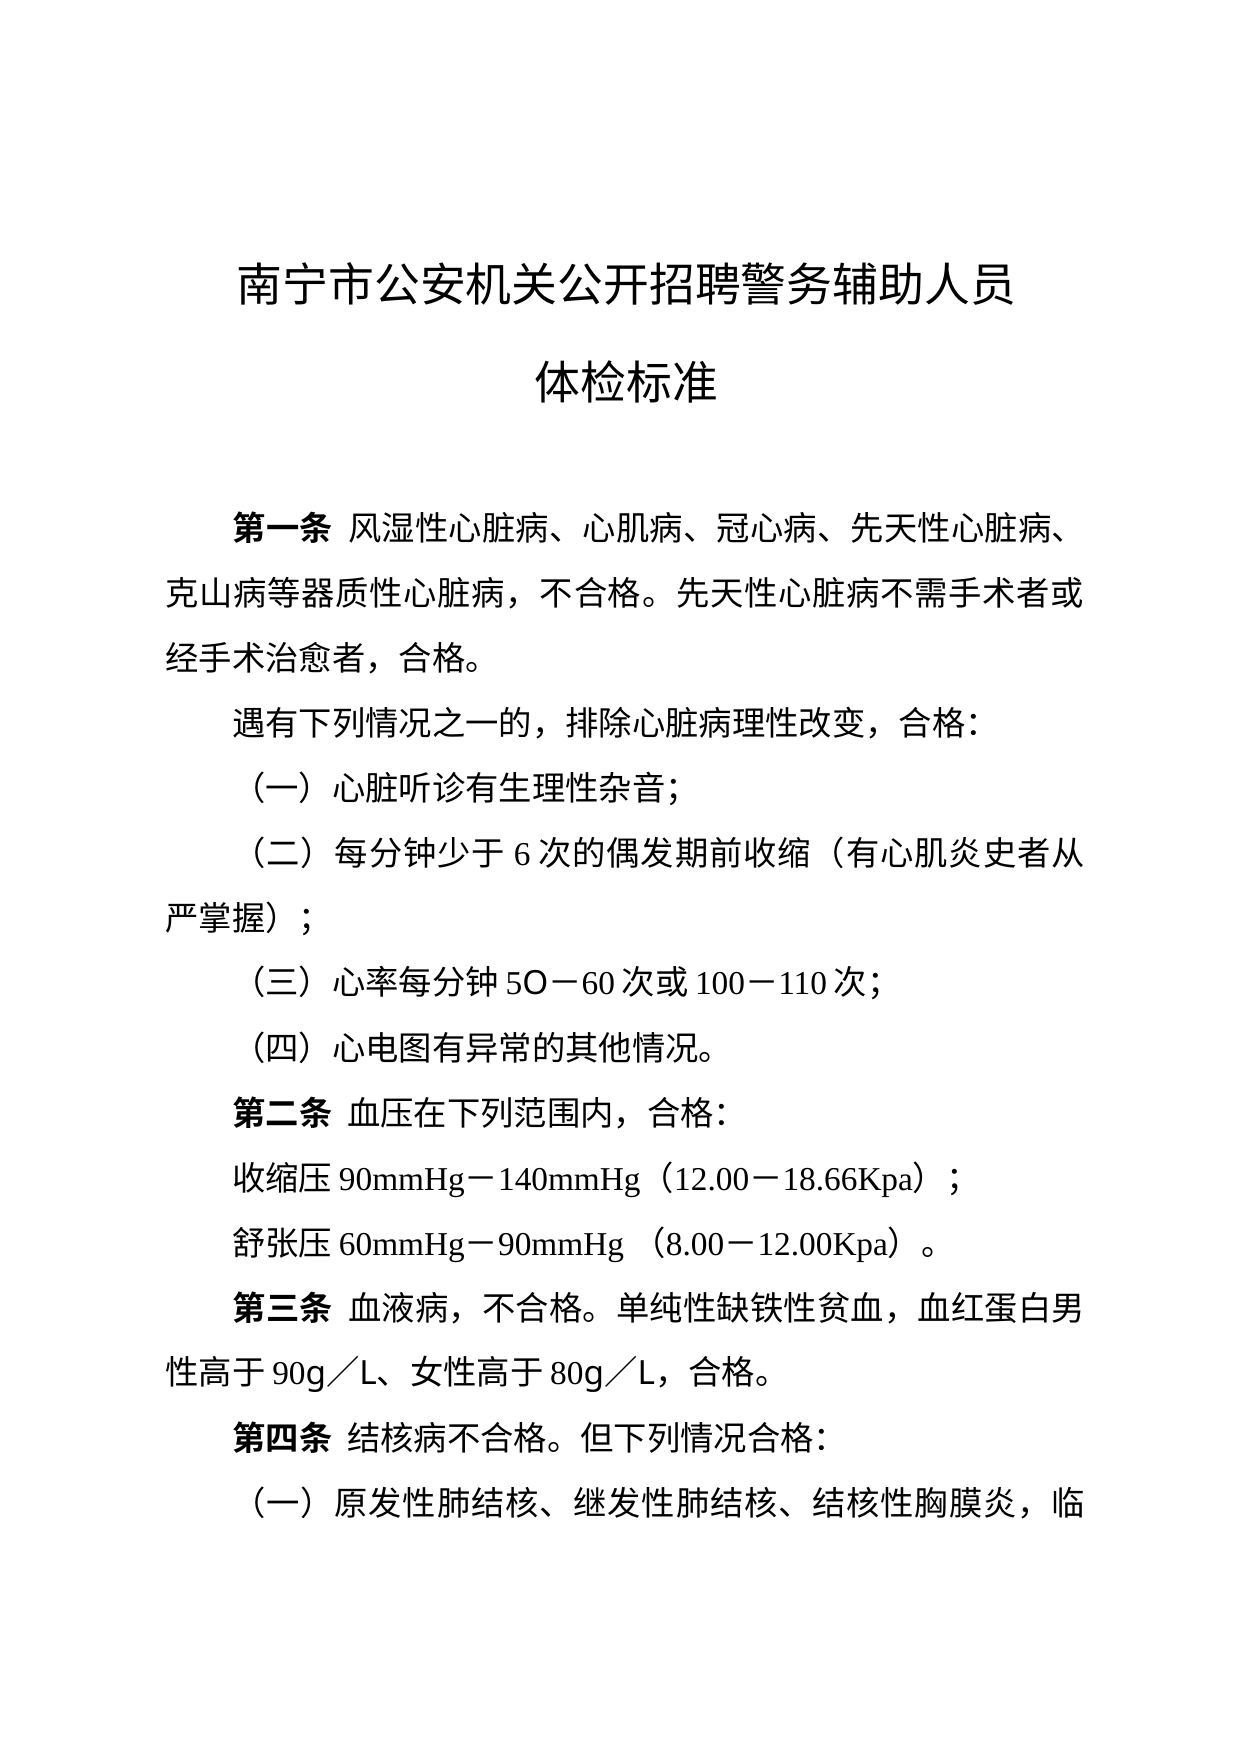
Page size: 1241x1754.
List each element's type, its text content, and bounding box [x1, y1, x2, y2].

text 遇有下列情况之一的，排除心脏病理性改变，合格： [165, 688, 1087, 753]
text （一）心脏听诊有生理性杂音； [165, 753, 1087, 818]
text 体检标准 [165, 330, 1087, 428]
text （四）心电图有异常的其他情况。 [165, 1013, 1087, 1078]
text 收缩压90mmHg－140mmHg（12.00－18.66Kpa）； [165, 1143, 1087, 1208]
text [165, 1468, 1087, 1533]
text 第三条 血液病，不合格。单纯性缺铁性贫血，血红蛋白男性高于90g／L、女性高于80g／L，合格。 [165, 1273, 1087, 1403]
text 舒张压60mmHg－90mmHg （8.00－12.00Kpa）。 [165, 1208, 1087, 1273]
text 第四条 结核病不合格。但下列情况合格： [165, 1403, 1087, 1468]
text 第一条 风湿性心脏病、心肌病、冠心病、先天性心脏病、克山病等器质性心脏病，不合格。先天性心脏病不需手术者或经手术治愈者，合格。 [165, 493, 1087, 688]
text 南宁市公安机关公开招聘警务辅助人员 [165, 233, 1087, 330]
text （三）心率每分钟5O－60次或100－110次； [165, 948, 1087, 1013]
text （二）每分钟少于6次的偶发期前收缩（有心肌炎史者从严掌握）； [165, 818, 1087, 948]
text 第二条 血压在下列范围内，合格： [165, 1078, 1087, 1143]
